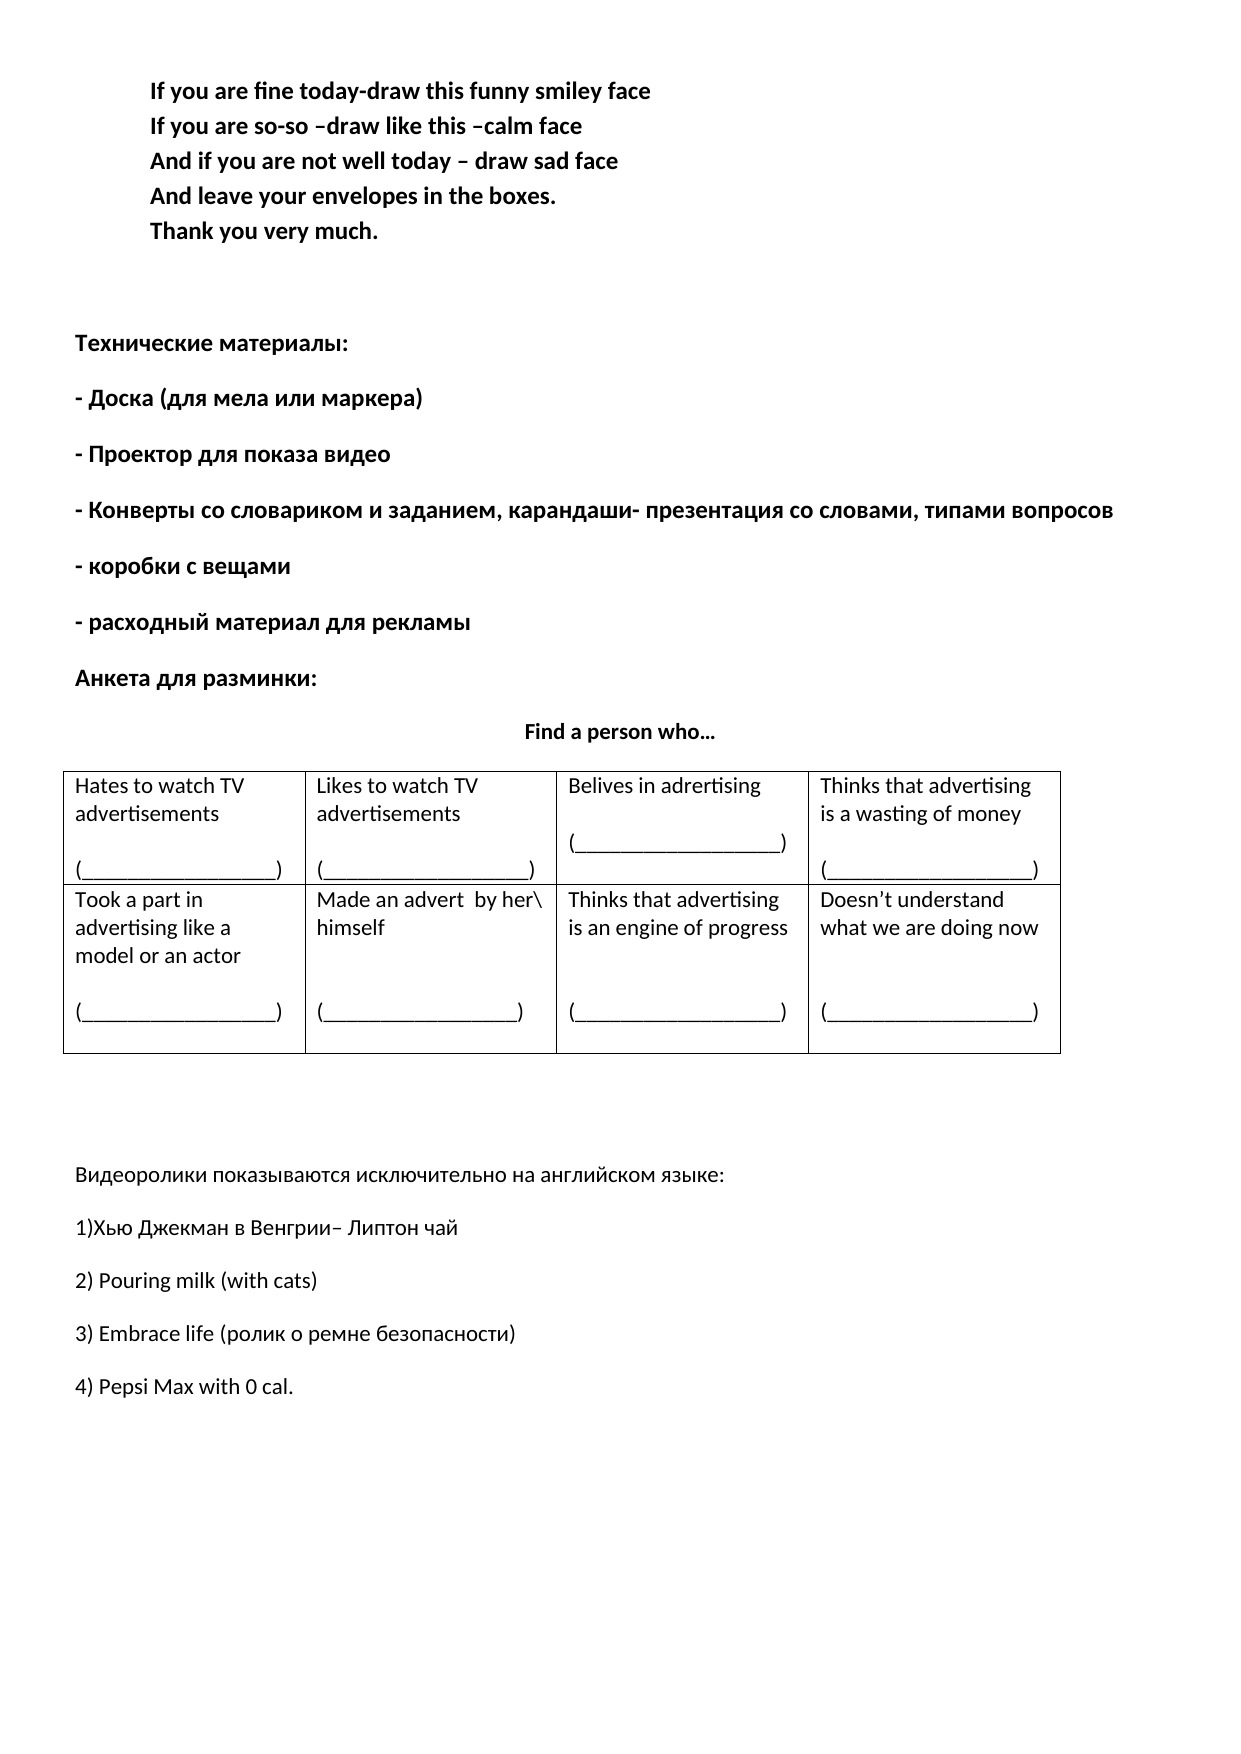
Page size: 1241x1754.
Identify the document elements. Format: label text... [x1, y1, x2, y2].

table_header Thinks that advertising is a wasting of money (__________________) [809, 772, 1060, 884]
text 4) Pepsi Max with 0 cal. [75, 1372, 1165, 1400]
list And leave your envelopes in the boxes. [150, 180, 1165, 211]
text - Доска (для мела или маркера) [75, 382, 1165, 413]
table_header Hates to watch TV advertisements (_________________) [64, 772, 305, 884]
text Технические материалы: [75, 327, 1165, 357]
list Thank you very much. [150, 215, 1165, 246]
table_header Likes to watch TV advertisements (__________________) [306, 772, 556, 884]
text Видеоролики показываются исключительно на английском языке: [75, 1160, 1165, 1188]
text 2) Pouring milk (with cats) [75, 1266, 1165, 1294]
text - Конверты со словариком и заданием, карандаши- презентация со словами, типами вопросов [75, 494, 1165, 525]
text 1)Хью Джекман в Венгрии– Липтон чай [75, 1213, 1165, 1241]
text - расходный материал для рекламы [75, 606, 1165, 636]
list If you are so-so –draw like this –calm face [150, 110, 1165, 141]
table_cell Thinks that advertising is an engine of progress (__________________) [557, 885, 808, 1053]
list If you are fine today-draw this funny smiley face [150, 75, 1165, 106]
table_cell Doesn’t understand what we are doing now (__________________) [809, 885, 1060, 1053]
table_header Belives in adrertising (__________________) [557, 772, 808, 884]
text Find a person who… [75, 717, 1165, 746]
list And if you are not well today – draw sad face [150, 145, 1165, 176]
text - Проектор для показа видео [75, 438, 1165, 469]
text 3) Embrace life (ролик о ремне безопасности) [75, 1319, 1165, 1347]
table_cell Took a part in advertising like a model or an actor (_________________) [64, 885, 305, 1053]
text - коробки с вещами [75, 550, 1165, 581]
table_cell Made an advert by her\himself (_________________) [306, 885, 556, 1053]
text Анкета для разминки: [75, 662, 1165, 692]
